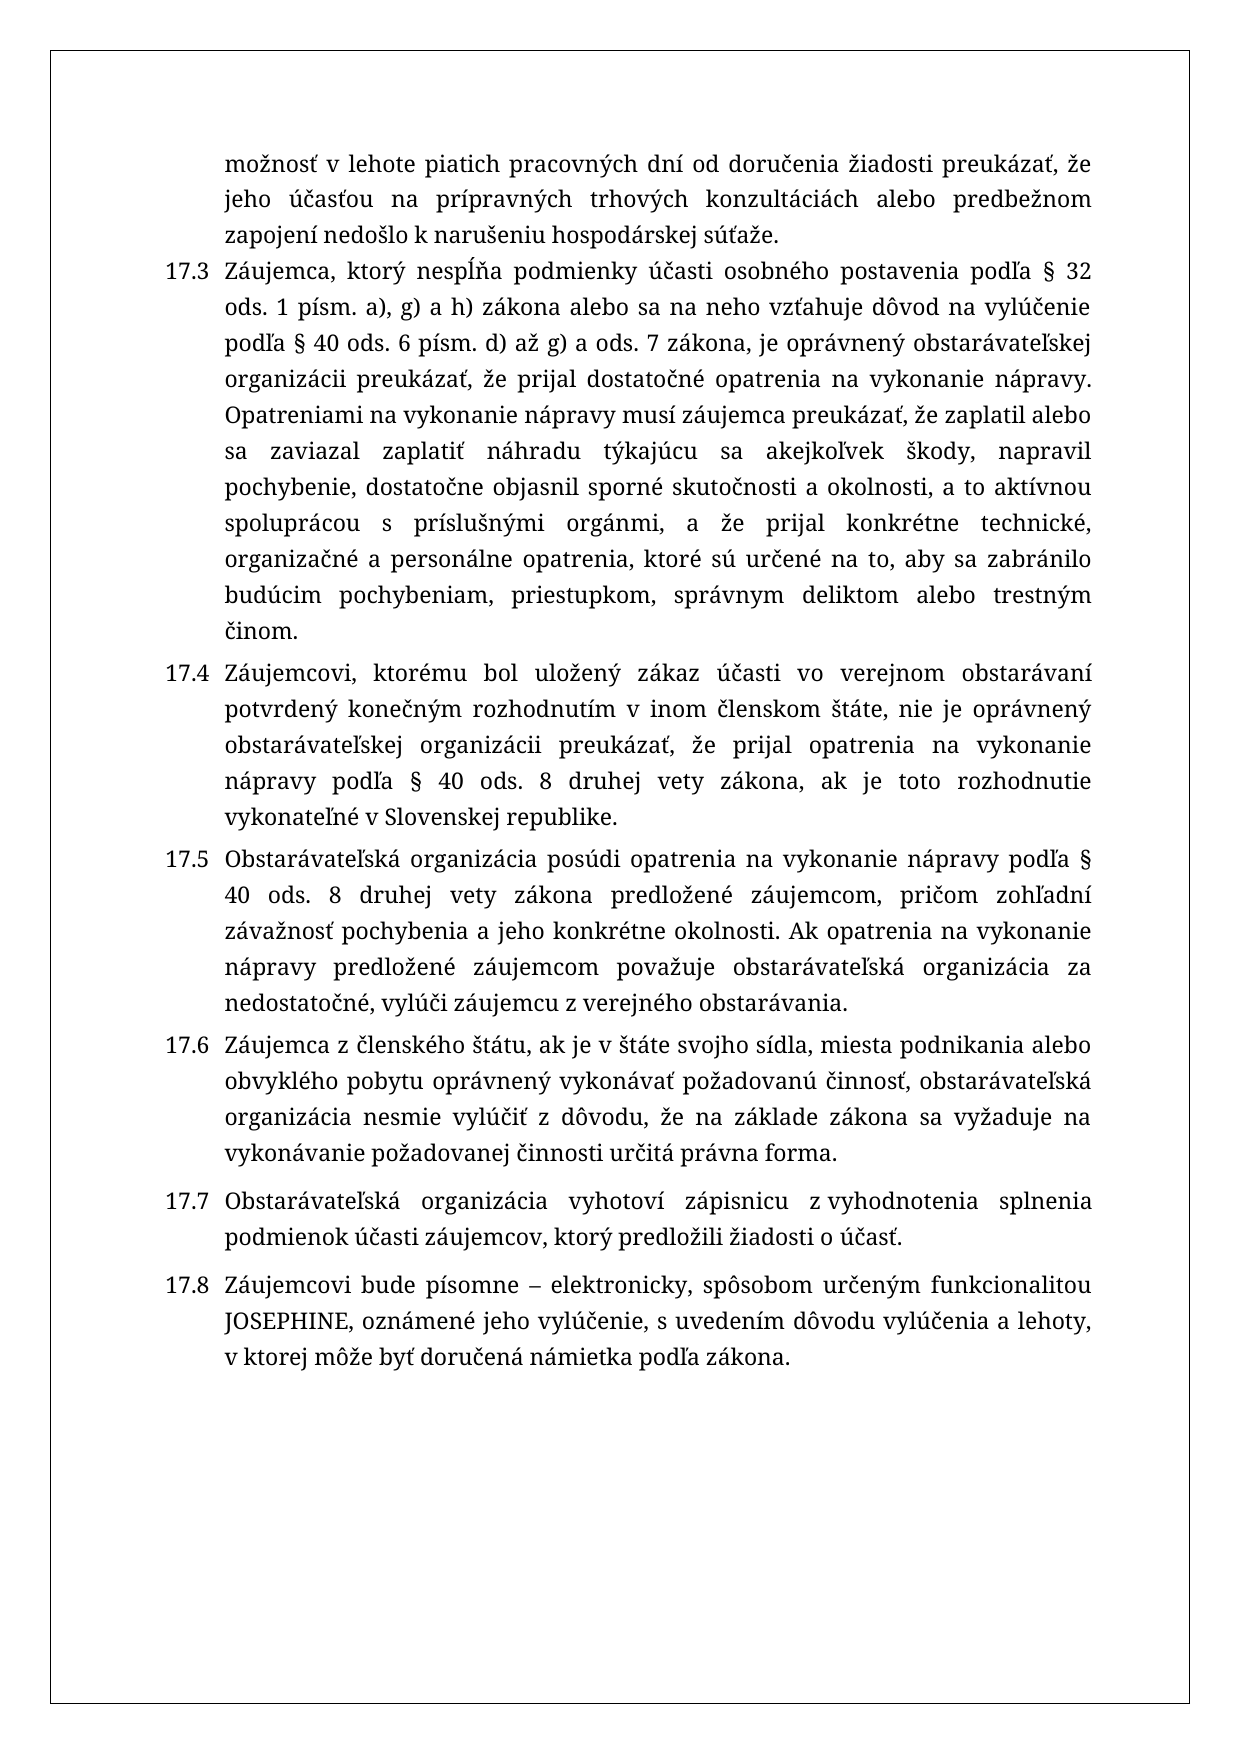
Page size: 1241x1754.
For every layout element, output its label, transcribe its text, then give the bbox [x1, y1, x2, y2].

text 17.5 Obstarávateľská organizácia posúdi opatrenia na vykonanie nápravy podľa § 40 ods. 8 druhej vety zákona predložené záujemcom, pričom zohľadní závažnosť pochybenia a jeho konkrétne okolnosti. Ak opatrenia na vykonanie nápravy predložené záujemcom považuje obstarávateľská organizácia za nedostatočné, vylúči záujemcu z verejného obstarávania. [165, 843, 1093, 1018]
text 17.3 Záujemca, ktorý nespĺňa podmienky účasti osobného postavenia podľa § 32 ods. 1 písm. a), g) a h) zákona alebo sa na neho vzťahuje dôvod na vylúčenie podľa § 40 ods. 6 písm. d) až g) a ods. 7 zákona, je oprávnený obstarávateľskej organizácii preukázať, že prijal dostatočné opatrenia na vykonanie nápravy. Opatreniami na vykonanie nápravy musí záujemca preukázať, že zaplatil alebo sa zaviazal zaplatiť náhradu týkajúcu sa akejkoľvek škody, napravil pochybenie, dostatočne objasnil sporné skutočnosti a okolnosti, a to aktívnou spoluprácou s príslušnými orgánmi, a že prijal konkrétne technické, organizačné a personálne opatrenia, ktoré sú určené na to, aby sa zabránilo budúcim pochybeniam, priestupkom, správnym deliktom alebo trestným činom. [165, 255, 1093, 646]
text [165, 147, 1093, 251]
text 17.7 Obstarávateľská organizácia vyhotoví zápisnicu z vyhodnotenia splnenia podmienok účasti záujemcov, ktorý predložili žiadosti o účasť. [165, 1185, 1093, 1252]
text 17.8 Záujemcovi bude písomne – elektronicky, spôsobom určeným funkcionalitou JOSEPHINE, oznámené jeho vylúčenie, s uvedením dôvodu vylúčenia a lehoty, v ktorej môže byť doručená námietka podľa zákona. [165, 1269, 1093, 1372]
text 17.6 Záujemca z členského štátu, ak je v štáte svojho sídla, miesta podnikania alebo obvyklého pobytu oprávnený vykonávať požadovanú činnosť, obstarávateľská organizácia nesmie vylúčiť z dôvodu, že na základe zákona sa vyžaduje na vykonávanie požadovanej činnosti určitá právna forma. [165, 1029, 1093, 1168]
text 17.4 Záujemcovi, ktorému bol uložený zákaz účasti vo verejnom obstarávaní potvrdený konečným rozhodnutím v inom členskom štáte, nie je oprávnený obstarávateľskej organizácii preukázať, že prijal opatrenia na vykonanie nápravy podľa § 40 ods. 8 druhej vety zákona, ak je toto rozhodnutie vykonateľné v Slovenskej republike. [165, 657, 1093, 832]
